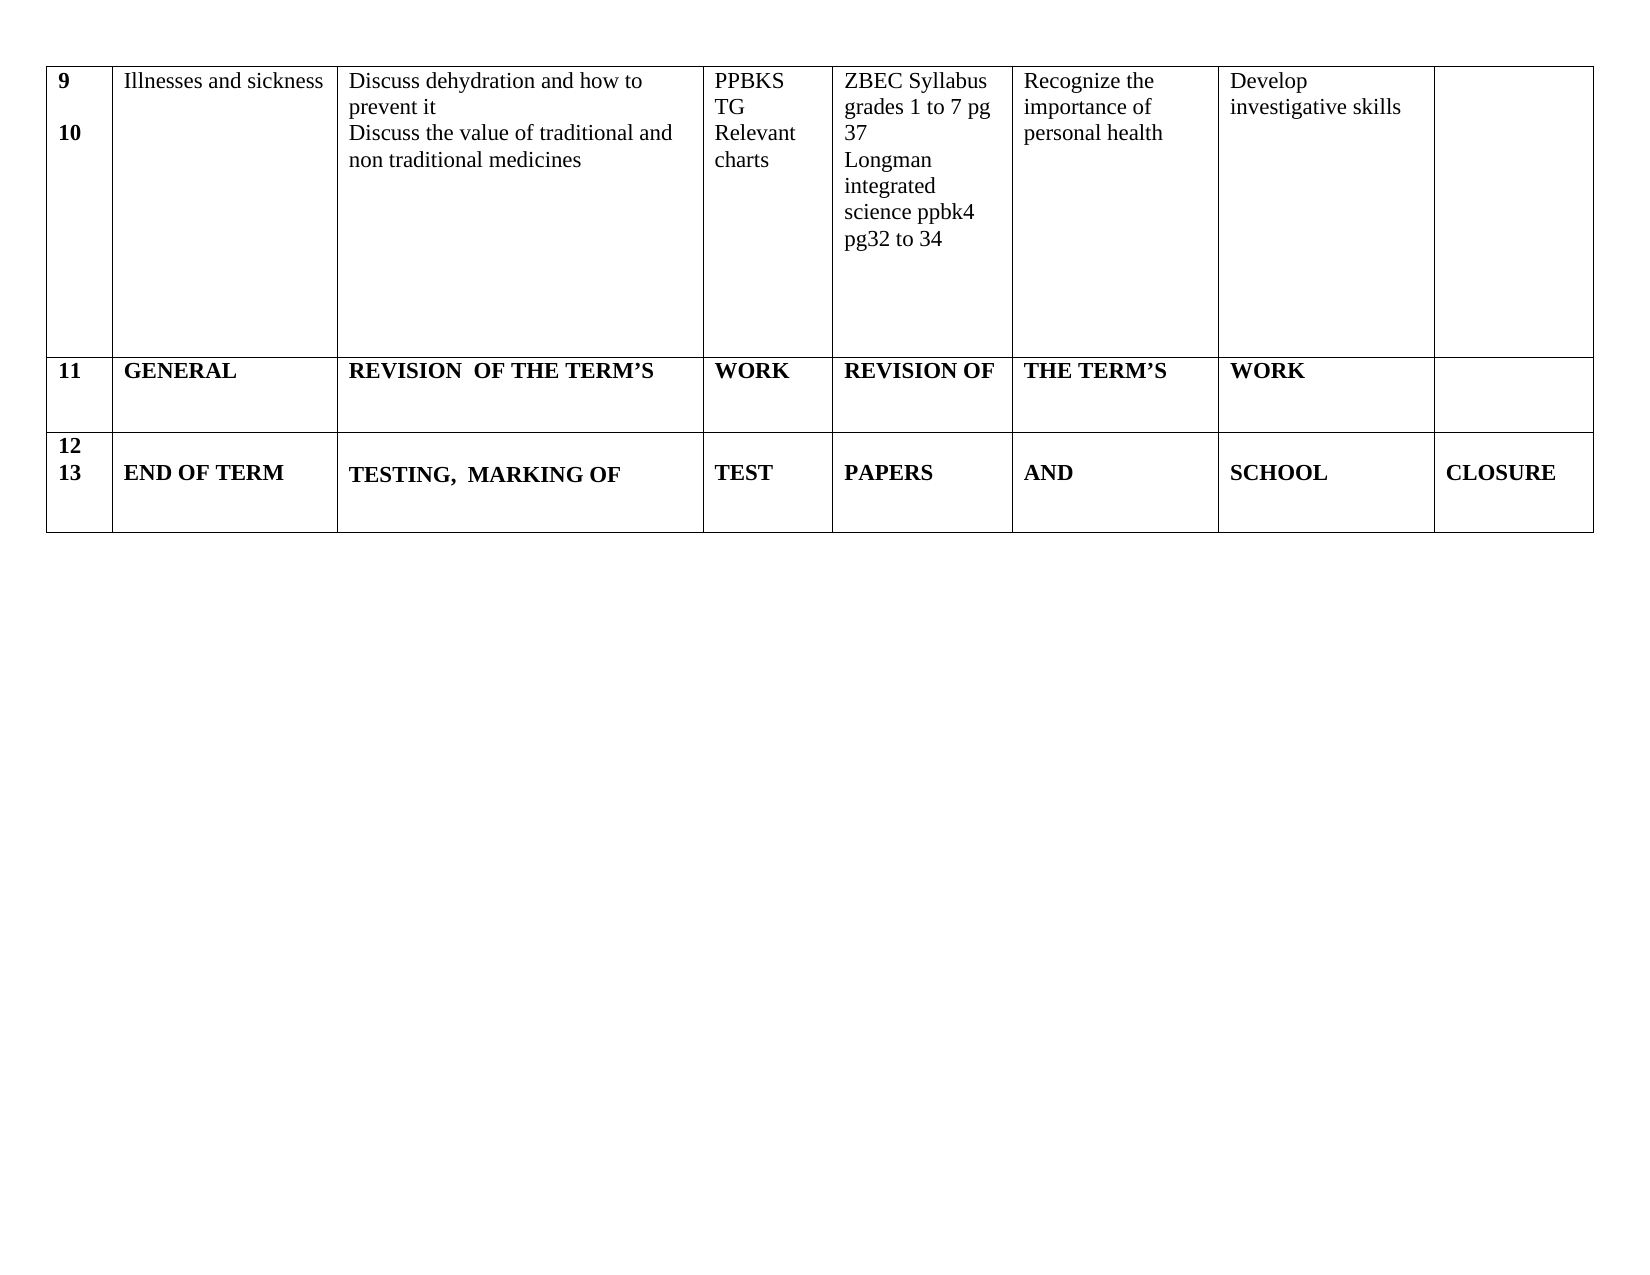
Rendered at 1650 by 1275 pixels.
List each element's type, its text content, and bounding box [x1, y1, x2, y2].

table_cell TESTING, MARKING OF [338, 433, 703, 532]
table_cell WORK [704, 358, 832, 432]
table_cell REVISION OF [833, 358, 1012, 432]
table_cell WORK [1219, 358, 1434, 432]
table_cell END OF TERM [113, 433, 337, 532]
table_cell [1219, 67, 1434, 357]
table_cell CLOSURE [1435, 433, 1593, 532]
table_cell ZBEC Syllabus grades 1 to 7 pg 37 Longman integrated science ppbk4 pg32 to 34 [833, 67, 1012, 357]
table_cell GENERAL [113, 358, 337, 432]
table_cell Discuss dehydration and how to prevent it Discuss the value of traditional and non traditional medicines [338, 67, 703, 357]
table_cell THE TERM’S [1013, 358, 1218, 432]
table_cell Recognize the importance of personal health [1013, 67, 1218, 357]
table_cell [1435, 67, 1593, 357]
table_cell 11 [47, 358, 112, 432]
table_cell [1435, 358, 1593, 432]
table_cell REVISION OF THE TERM’S [338, 358, 703, 432]
table_cell SCHOOL [1219, 433, 1434, 532]
table_cell Illnesses and sickness [113, 67, 337, 357]
table_cell AND [1013, 433, 1218, 532]
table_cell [704, 67, 832, 357]
table_cell 12 13 [47, 433, 112, 532]
table_cell PAPERS [833, 433, 1012, 532]
table_cell 9 10 [47, 67, 112, 357]
table_cell TEST [704, 433, 832, 532]
